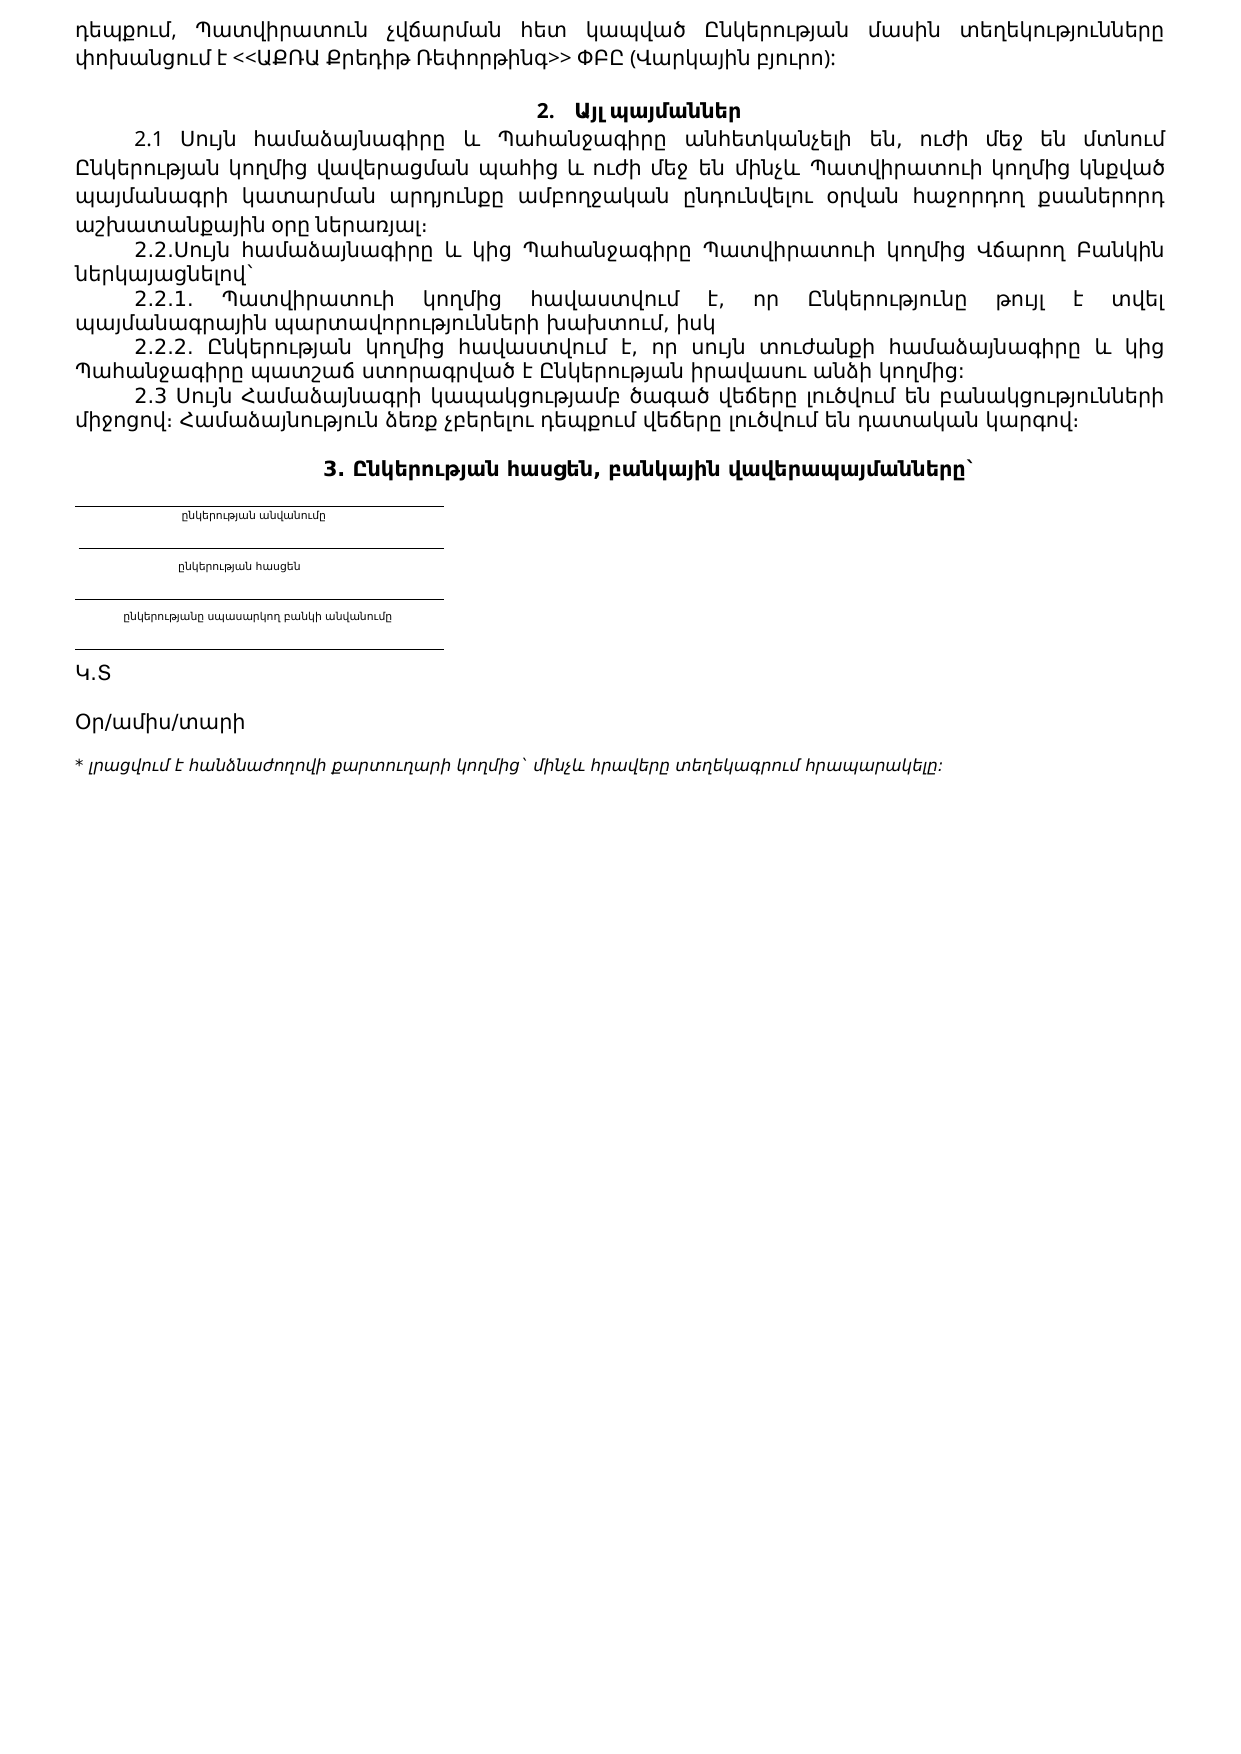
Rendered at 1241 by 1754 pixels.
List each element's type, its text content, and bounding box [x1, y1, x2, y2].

text 3. Ընկերության հասցեն, բանկային վավերապայմանները` [75, 457, 1165, 481]
text ընկերությանը սպասարկող բանկի անվանումը [75, 611, 1165, 633]
text 2.1 Սույն համաձայնագիրը և Պահանջագիրը անհետկանչելի են, ուժի մեջ են մտնում Ընկերության կողմից վավերացման պահից և ուժի մեջ են մինչև Պատվիրատուի կողմից կնքված պայմանագրի կատարման արդյունքը ամբողջական ընդունվելու օրվան հաջորդող քսաներորդ աշխատանքային օրը ներառյալ։ [75, 124, 1165, 238]
list Այլ պայմաններ [112, 96, 1165, 124]
text ընկերության անվանումը [75, 509, 1165, 531]
text 2.2.Սույն համաձայնագիրը և կից Պահանջագիրը Պատվիրատուի կողմից Վճարող Բանկին ներկայացնելով` [75, 238, 1165, 287]
text Օր/ամիս/տարի [75, 710, 1165, 734]
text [75, 15, 1165, 72]
text * լրացվում է հանձնաժողովի քարտուղարի կողմից` մինչև հրավերը տեղեկագրում հրապարակելը: [75, 756, 1165, 776]
text 2.2.2. Ընկերության կողմից հավաստվում է, որ սույն տուժանքի համաձայնագիրը և կից Պահանջագիրը պատշաճ ստորագրված է Ընկերության իրավասու անձի կողմից: [75, 335, 1165, 384]
text ընկերության հասցեն [75, 560, 1165, 582]
text 2.3 Սույն Համաձայնագրի կապակցությամբ ծագած վեճերը լուծվում են բանակցությունների միջոցով։ Համաձայնություն ձեռք չբերելու դեպքում վեճերը լուծվում են դատական կարգով։ [75, 384, 1165, 432]
text Կ.Տ [75, 661, 1165, 686]
text 2.2.1. Պատվիրատուի կողմից հավաստվում է, որ Ընկերությունը թույլ է տվել պայմանագրային պարտավորությունների խախտում, իսկ [75, 287, 1165, 335]
